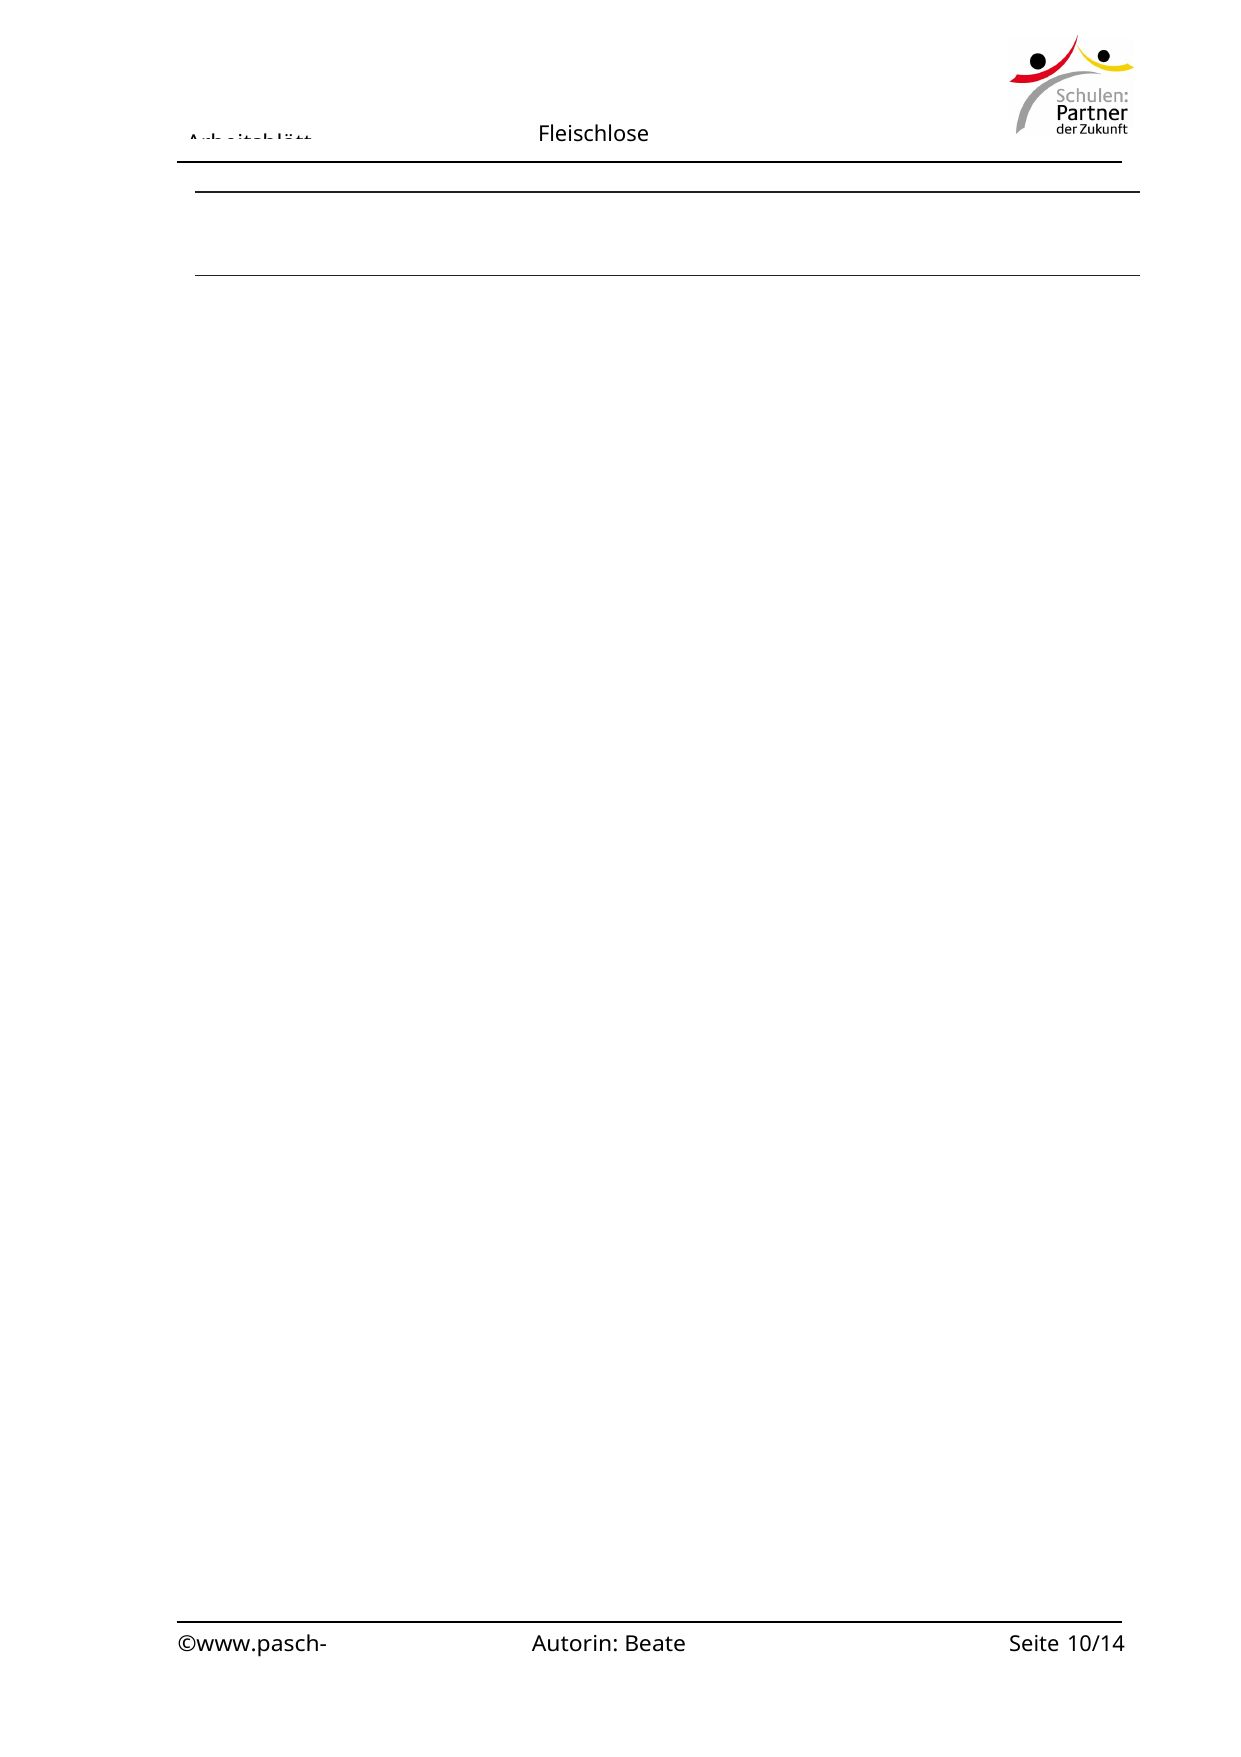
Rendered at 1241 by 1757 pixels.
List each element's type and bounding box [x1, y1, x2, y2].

picture [1009, 35, 1134, 134]
